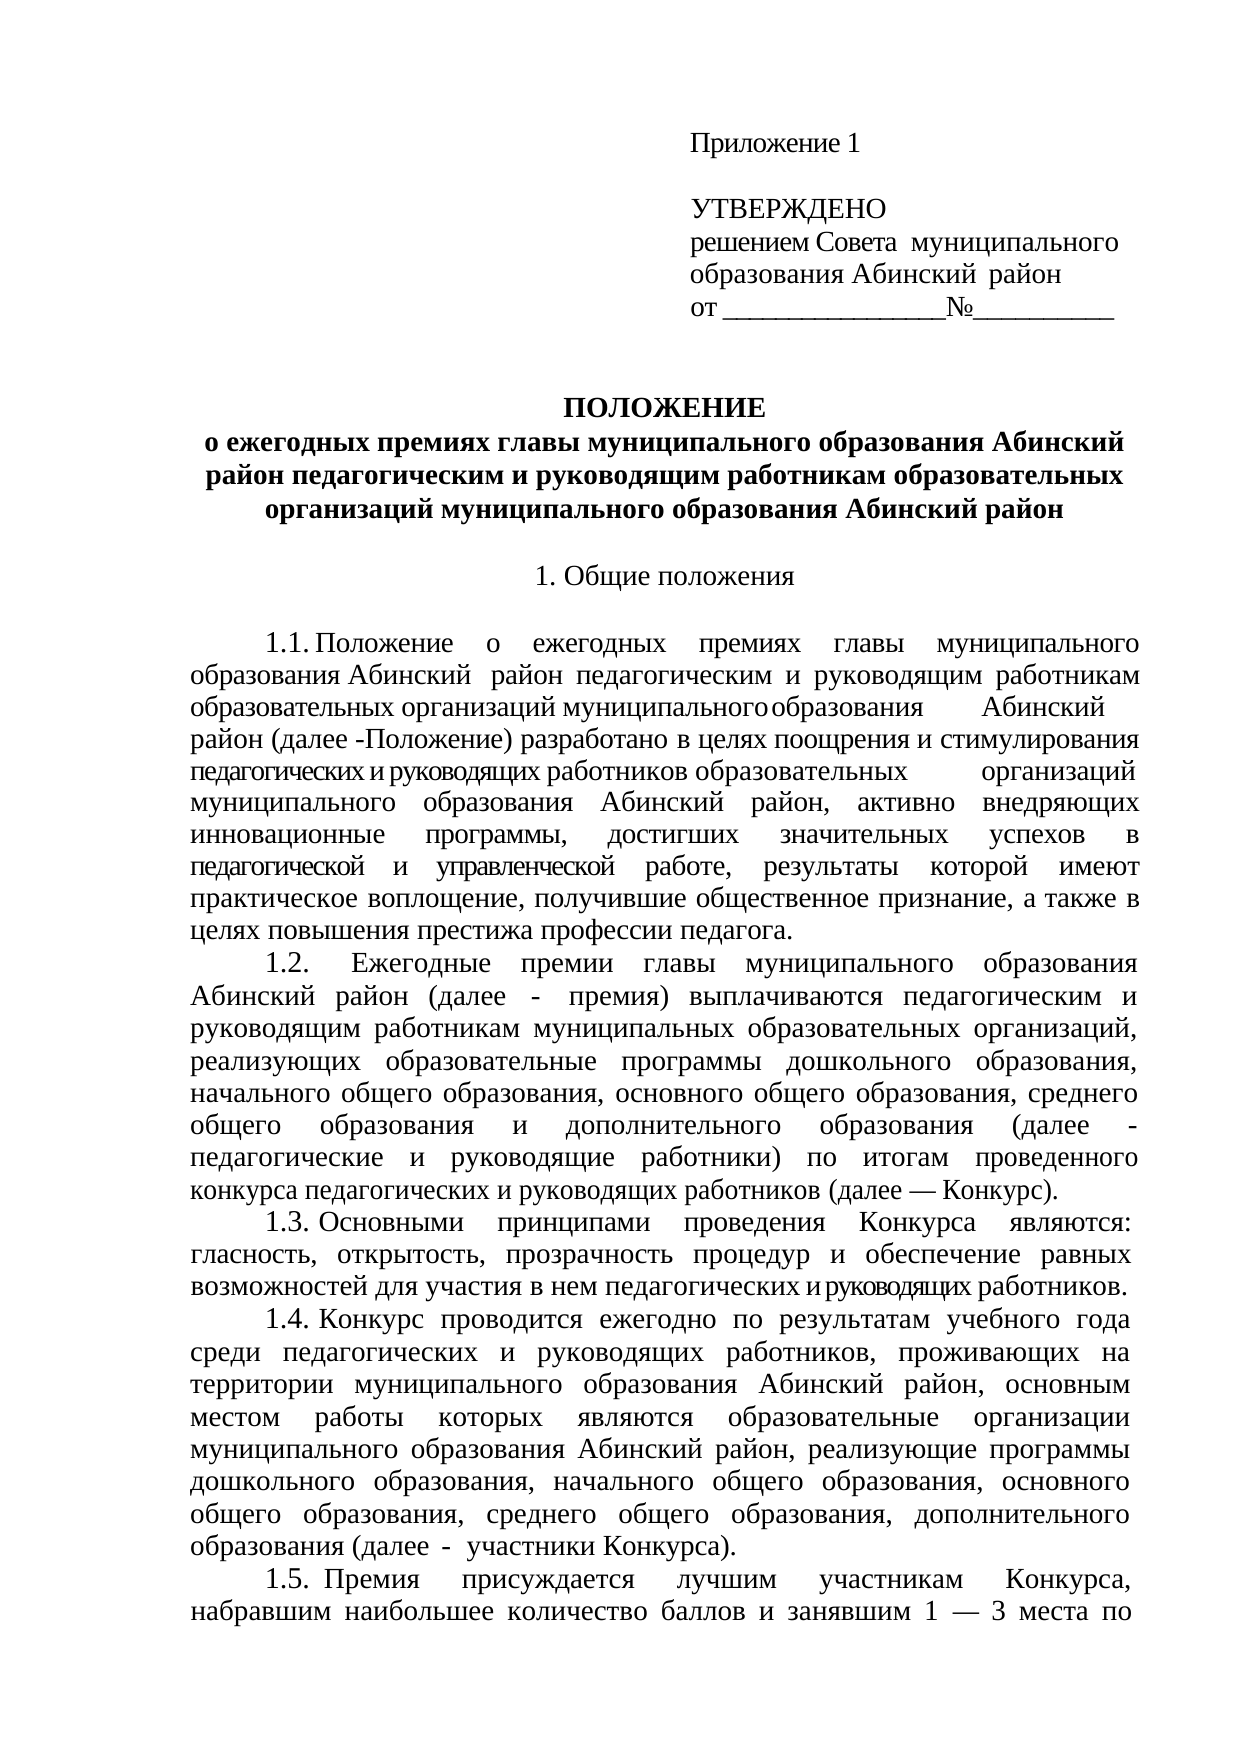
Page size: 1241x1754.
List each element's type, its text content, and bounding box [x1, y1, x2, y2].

text 1. Общие положения [177, 558, 1152, 591]
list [190, 1562, 1132, 1627]
text УТВЕРЖДЕНО [690, 191, 1152, 225]
list Основными принципами проведения Конкурса являются: гласность, открытость, прозрачность процедур и обеспечение равных возможностей для участия в нем педагогических и руководящих работников. [190, 1205, 1132, 1302]
list Ежегодные премии главы муниципального образования Абинский район (далее - премия) выплачиваются педагогическим и руководящим работникам муниципальных образовательных организаций, реализующих образовательные программы дошкольного образования, начального общего образования, основного общего образования, среднего общего образования и дополнительного образования (далее - педагогические и руководящие работники) по итогам проведенного конкурса педагогических и руководящих работников (далее — Конкурс). [190, 946, 1138, 1205]
text решением Совета муниципального образования Абинский район [689, 225, 1152, 290]
list Конкурс проводится ежегодно по результатам учебного года среди педагогических и руководящих работников, проживающих на территории муниципального образования Абинский район, основным местом работы которых являются образовательные организации муниципального образования Абинский район, реализующие программы дошкольного образования, начального общего образования, основного общего образования, среднего общего образования, дополнительного образования (далее - участники Конкурса). [190, 1302, 1131, 1562]
list Положение о ежегодных премиях главы муниципального образования Абинский район педагогическим и руководящим работникам образовательных организаций муниципального образования Абинский район (далее -Положение) разработано в целях поощрения и стимулирования педагогических и руководящих работников образовательных организаций муниципального образования Абинский район, активно внедряющих инновационные программы, достигших значительных успехов в педагогической и управленческой работе, результаты которой имеют практическое воплощение, получившие общественное признание, а также в целях повышения престижа профессии педагога. [190, 626, 1140, 946]
text Приложение 1 [689, 125, 1152, 158]
text от _________________№__________ [690, 290, 1152, 323]
text о ежегодных премиях главы муниципального образования Абинский район педагогическим и руководящим работникам образовательных организаций муниципального образования Абинский район [177, 424, 1152, 524]
text ПОЛОЖЕНИЕ [177, 390, 1152, 424]
